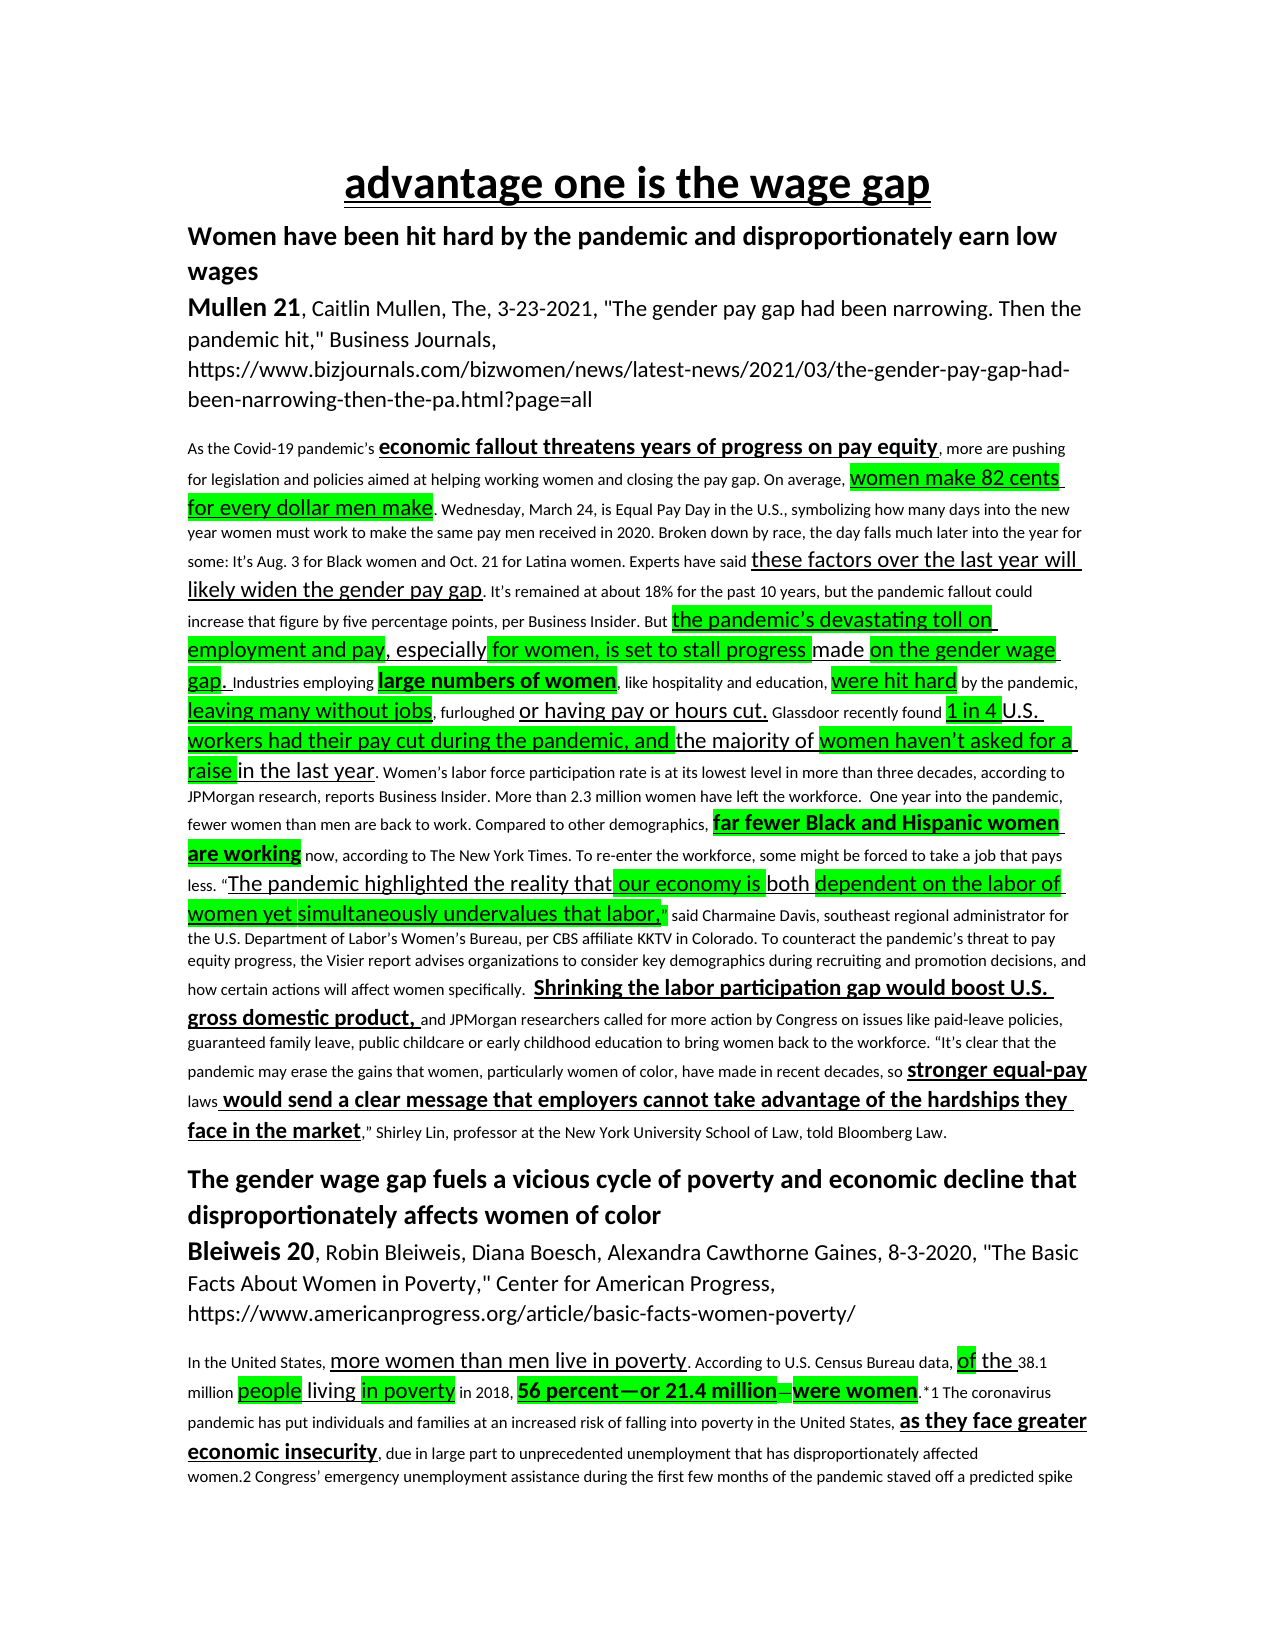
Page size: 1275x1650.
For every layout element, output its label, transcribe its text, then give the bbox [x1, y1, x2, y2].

subtitle The gender wage gap fuels a vicious cycle of poverty and economic decline that disproportionately affects women of color [187, 1163, 1087, 1231]
subtitle advantage one is the wage gap [187, 154, 1087, 210]
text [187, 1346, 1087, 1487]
subtitle Women have been hit hard by the pandemic and disproportionately earn low wages [187, 219, 1087, 287]
text Mullen 21, Caitlin Mullen, The, 3-23-2021, "The gender pay gap had been narrowing. Then the pandemic hit," Business Journals, https://www.bizjournals.com/bizwomen/news/latest-news/2021/03/the-gender-pay-gap-had-been-narrowing-then-the-pa.html?page=all [187, 290, 1087, 413]
text As the Covid-19 pandemic’s economic fallout threatens years of progress on pay equity, more are pushing for legislation and policies aimed at helping working women and closing the pay gap. On average, women make 82 cents for every dollar men make. Wednesday, March 24, is Equal Pay Day in the U.S., symbolizing how many days into the new year women must work to make the same pay men received in 2020. Broken down by race, the day falls much later into the year for some: It’s Aug. 3 for Black women and Oct. 21 for Latina women. Experts have said these factors over the last year will likely widen the gender pay gap. It’s remained at about 18% for the past 10 years, but the pandemic fallout could increase that figure by five percentage points, per Business Insider. But the pandemic’s devastating toll on employment and pay, especially for women, is set to stall progress made on the gender wage gap. Industries employing large numbers of women, like hospitality and education, were hit hard by the pandemic, leaving many without jobs, furloughed or having pay or hours cut. Glassdoor recently found 1 in 4 U.S. workers had their pay cut during the pandemic, and the majority of women haven’t asked for a raise in the last year. Women’s labor force participation rate is at its lowest level in more than three decades, according to JPMorgan research, reports Business Insider. More than 2.3 million women have left the workforce. One year into the pandemic, fewer women than men are back to work. Compared to other demographics, far fewer Black and Hispanic women are working now, according to The New York Times. To re-enter the workforce, some might be forced to take a job that pays less. “The pandemic highlighted the reality that our economy is both dependent on the labor of women yet simultaneously undervalues that labor,” said Charmaine Davis, southeast regional administrator for the U.S. Department of Labor’s Women’s Bureau, per CBS affiliate KKTV in Colorado. To counteract the pandemic’s threat to pay equity progress, the Visier report advises organizations to consider key demographics during recruiting and promotion decisions, and how certain actions will affect women specifically. Shrinking the labor participation gap would boost U.S. gross domestic product, and JPMorgan researchers called for more action by Congress on issues like paid-leave policies, guaranteed family leave, public childcare or early childhood education to bring women back to the workforce. “It’s clear that the pandemic may erase the gains that women, particularly women of color, have made in recent decades, so stronger equal-pay laws would send a clear message that employers cannot take advantage of the hardships they face in the market,” Shirley Lin, professor at the New York University School of Law, told Bloomberg Law. [187, 432, 1087, 1144]
text Bleiweis 20, Robin Bleiweis, Diana Boesch, Alexandra Cawthorne Gaines, 8-3-2020, "The Basic Facts About Women in Poverty," Center for American Progress, https://www.americanprogress.org/article/basic-facts-women-poverty/ [187, 1234, 1087, 1327]
